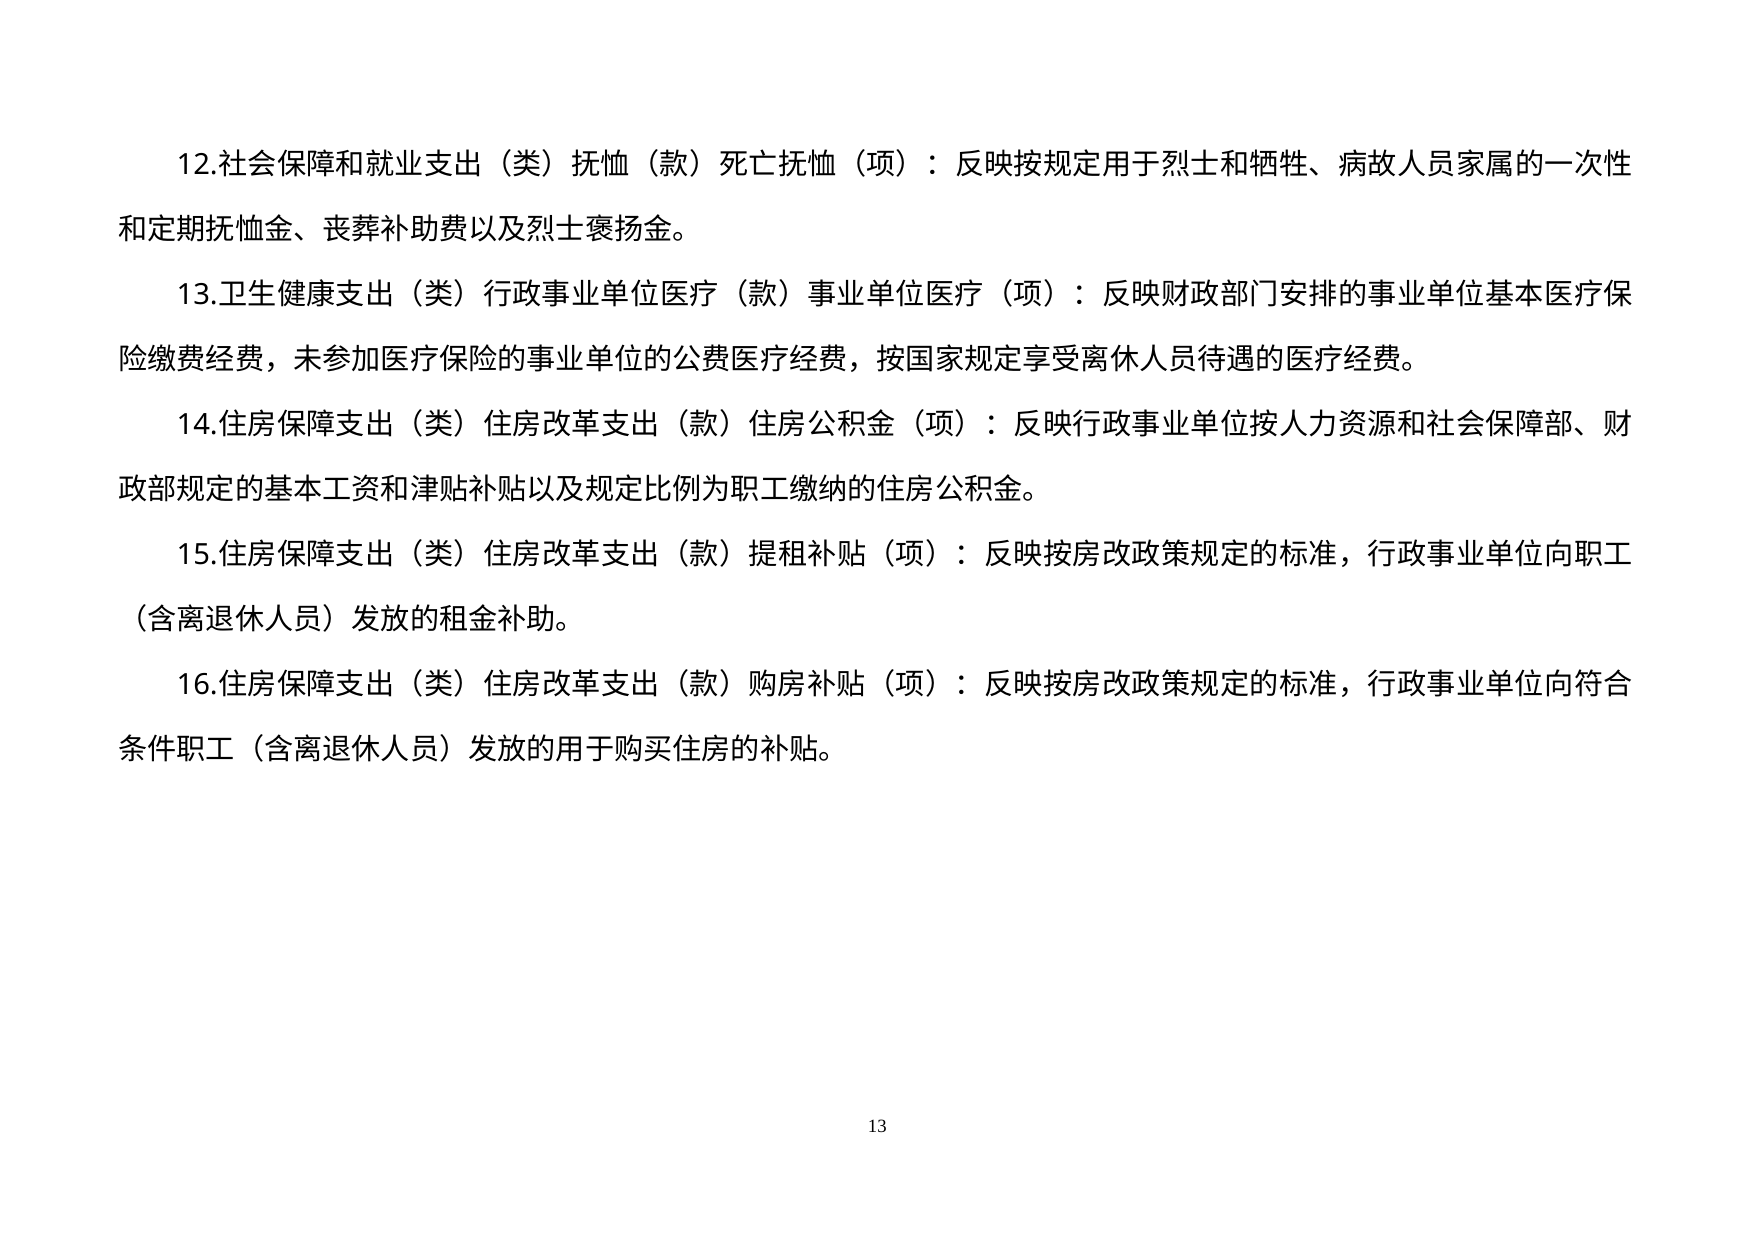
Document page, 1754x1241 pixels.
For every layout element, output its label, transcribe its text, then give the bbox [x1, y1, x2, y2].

text 12.社会保障和就业支出（类）抚恤（款）死亡抚恤（项）：反映按规定用于烈士和牺牲、病故人员家属的一次性和定期抚恤金、丧葬补助费以及烈士褒扬金。 [118, 129, 1636, 259]
text 16.住房保障支出（类）住房改革支出（款）购房补贴（项）：反映按房改政策规定的标准，行政事业单位向符合条件职工（含离退休人员）发放的用于购买住房的补贴。 [118, 649, 1636, 779]
text 14.住房保障支出（类）住房改革支出（款）住房公积金（项）：反映行政事业单位按人力资源和社会保障部、财政部规定的基本工资和津贴补贴以及规定比例为职工缴纳的住房公积金。 [118, 389, 1636, 519]
text 13.卫生健康支出（类）行政事业单位医疗（款）事业单位医疗（项）：反映财政部门安排的事业单位基本医疗保险缴费经费，未参加医疗保险的事业单位的公费医疗经费，按国家规定享受离休人员待遇的医疗经费。 [118, 259, 1636, 389]
text 15.住房保障支出（类）住房改革支出（款）提租补贴（项）：反映按房改政策规定的标准，行政事业单位向职工（含离退休人员）发放的租金补助。 [118, 519, 1636, 649]
